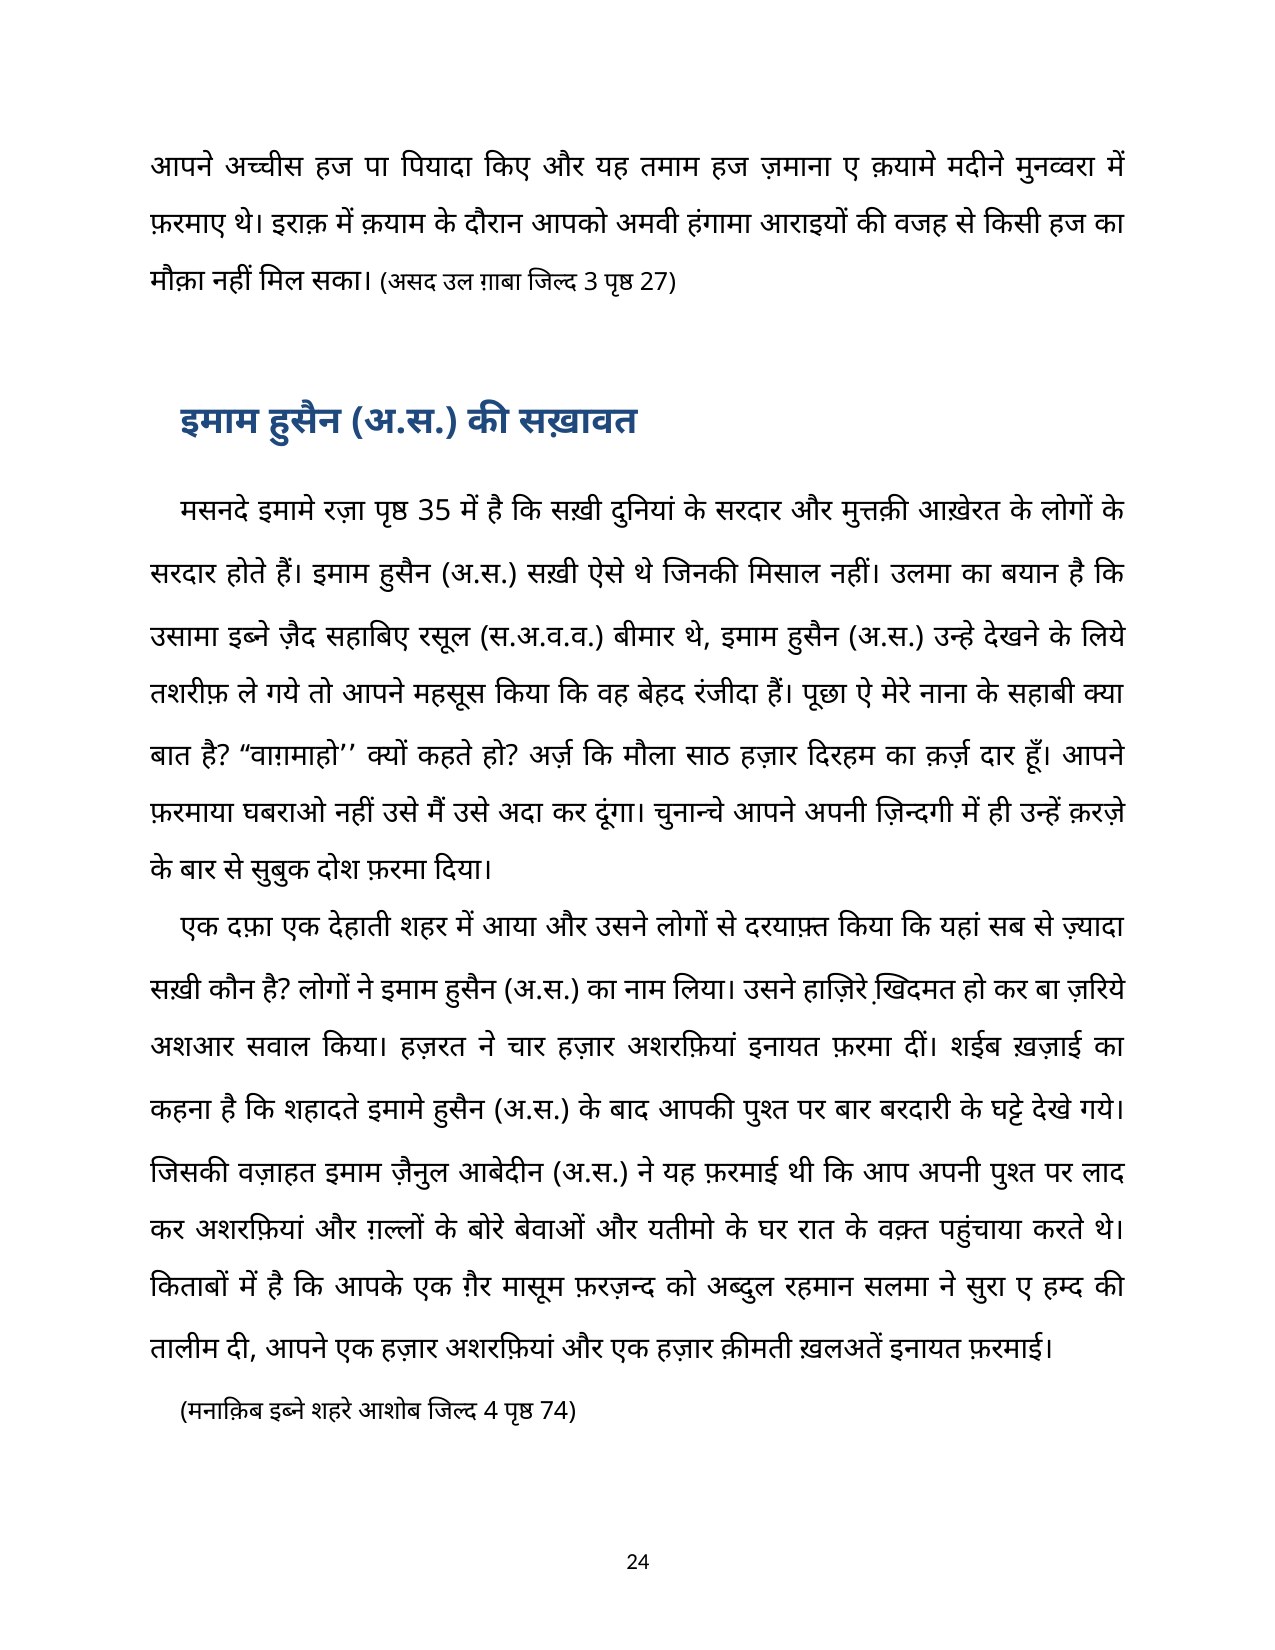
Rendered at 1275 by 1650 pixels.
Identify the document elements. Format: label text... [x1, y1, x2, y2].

subtitle इमाम हुसैन (अ.स.) की सख़ावत [150, 394, 1125, 449]
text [150, 150, 1125, 303]
text (मनाक़िब इब्ने शहरे आशोब जिल्द 4 पृष्ठ 74) [150, 1392, 1125, 1429]
text एक दफ़ा एक देहाती शहर में आया और उसने लोगों से दरयाफ़्त किया कि यहां सब से ज़्यादा सख़ी कौन है? लोगों ने इमाम हुसैन (अ.स.) का नाम लिया। उसने हाज़िरे खि़दमत हो कर बा ज़रिये अशआर सवाल किया। हज़रत ने चार हज़ार अशरफ़ियां इनायत फ़रमा दीं। शईब ख़ज़ाई का कहना है कि शहादते इमामे हुसैन (अ.स.) के बाद आपकी पुश्त पर बार बरदारी के घट्टे देखे गये। जिसकी वज़ाहत इमाम ज़ैनुल आबेदीन (अ.स.) ने यह फ़रमाई थी कि आप अपनी पुश्त पर लाद कर अशरफ़ियां और ग़ल्लों के बोरे बेवाओं और यतीमो के घर रात के वक़्त पहुंचाया करते थे। किताबों में है कि आपके एक ग़ैर मासूम फ़रज़न्द को अब्दुल रहमान सलमा ने सुरा ए हम्द की तालीम दी, आपने एक हज़ार अशरफ़ियां और एक हज़ार क़ीमती ख़लअतें इनायत फ़रमाई। [150, 911, 1125, 1371]
text मसनदे इमामे रज़ा पृष्ठ 35 में है कि सख़ी दुनियां के सरदार और मुत्तक़ी आख़ेरत के लोगों के सरदार होते हैं। इमाम हुसैन (अ.स.) सख़ी ऐसे थे जिनकी मिसाल नहीं। उलमा का बयान है कि उसामा इब्ने ज़ैद सहाबिए रसूल (स.अ.व.व.) बीमार थे, इमाम हुसैन (अ.स.) उन्हे देखने के लिये तशरीफ़ ले गये तो आपने महसूस किया कि वह बेहद रंजीदा हैं। पूछा ऐ मेरे नाना के सहाबी क्या बात है? ‘‘वाग़माहो’’ क्यों कहते हो? अर्ज़ कि मौला साठ हज़ार दिरहम का क़र्ज़ दार हूँ। आपने फ़रमाया घबराओ नहीं उसे मैं उसे अदा कर दूंगा। चुनान्चे आपने अपनी ज़िन्दगी में ही उन्हें क़रज़े के बार से सुबुक दोश फ़रमा दिया। [150, 489, 1125, 892]
